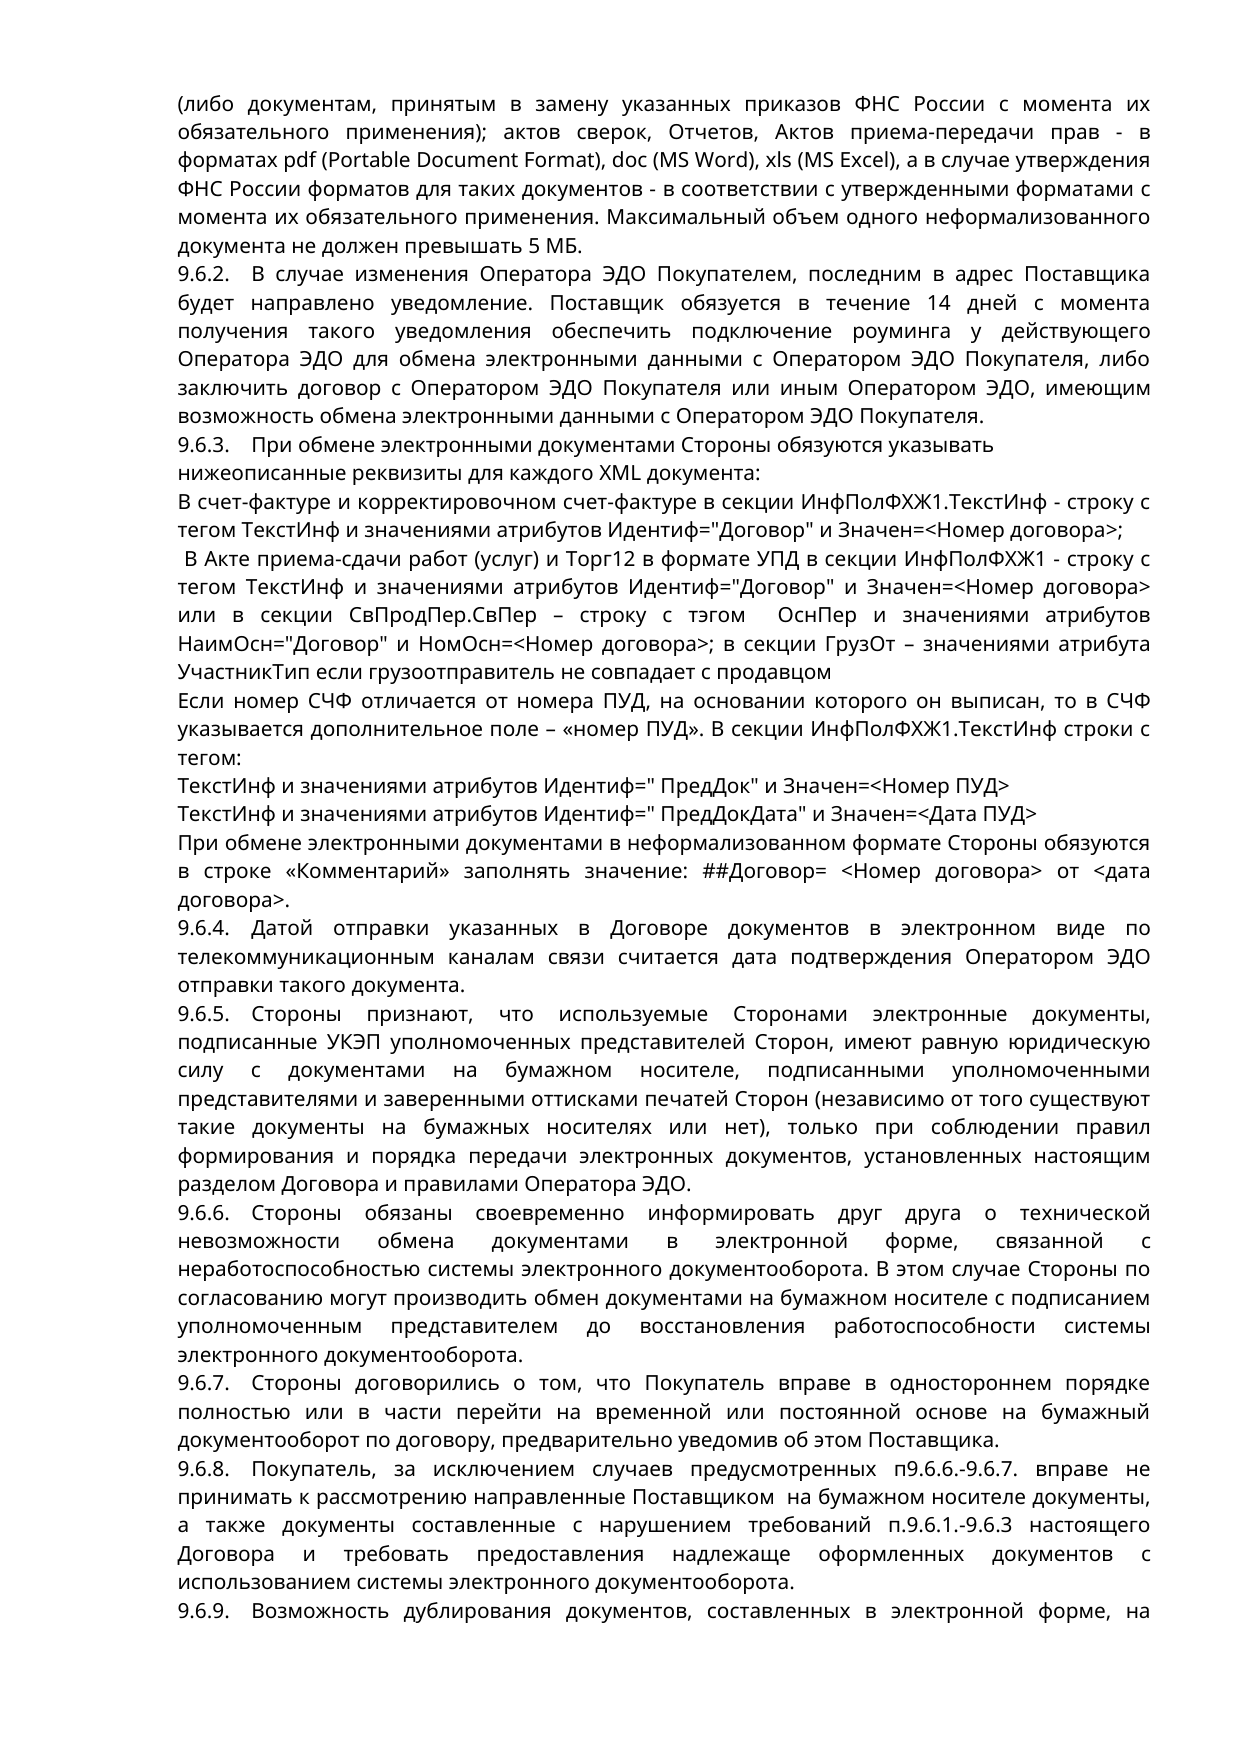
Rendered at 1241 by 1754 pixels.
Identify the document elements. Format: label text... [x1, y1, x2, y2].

list Датой отправки указанных в Договоре документов в электронном виде по телекоммуникационным каналам связи считается дата подтверждения Оператором ЭДО отправки такого документа. [177, 913, 1152, 999]
text В счет-фактуре и корректировочном счет-фактуре в секции ИнфПолФХЖ1.ТекстИнф - строку с тегом ТекстИнф и значениями атрибутов Идентиф="Договор" и Значен=<Номер договора>; [177, 487, 1152, 544]
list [177, 1596, 1152, 1624]
list Покупатель, за исключением случаев предусмотренных п9.6.6.-9.6.7. вправе не принимать к рассмотрению направленные Поставщиком на бумажном носителе документы, а также документы составленные с нарушением требований п.9.6.1.-9.6.3 настоящего Договора и требовать предоставления надлежаще оформленных документов с использованием системы электронного документооборота. [177, 1454, 1152, 1596]
list Стороны договорились о том, что Покупатель вправе в одностороннем порядке полностью или в части перейти на временной или постоянной основе на бумажный документооборот по договору, предварительно уведомив об этом Поставщика. [177, 1368, 1152, 1454]
text В Акте приема-сдачи работ (услуг) и Торг12 в формате УПД в секции ИнфПолФХЖ1 - строку с тегом ТекстИнф и значениями атрибутов Идентиф="Договор" и Значен=<Номер договора> или в секции СвПродПер.СвПер – строку с тэгом ОснПер и значениями атрибутов НаимОсн="Договор" и НомОсн=<Номер договора>; в секции ГрузОт – значениями атрибута УчастникТип если грузоотправитель не совпадает с продавцом [177, 544, 1152, 686]
list Стороны обязаны своевременно информировать друг друга о технической невозможности обмена документами в электронной форме, связанной с неработоспособностью системы электронного документооборота. В этом случае Стороны по согласованию могут производить обмен документами на бумажном носителе с подписанием уполномоченным представителем до восстановления работоспособности системы электронного документооборота. [177, 1198, 1152, 1368]
text При обмене электронными документами в неформализованном формате Стороны обязуются в строке «Комментарий» заполнять значение: ##Договор= <Номер договора> от <дата договора>. [177, 828, 1152, 913]
text ТекстИнф и значениями атрибутов Идентиф=" ПредДокДата" и Значен=<Дата ПУД> [177, 799, 1152, 828]
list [177, 89, 1152, 259]
list В случае изменения Оператора ЭДО Покупателем, последним в адрес Поставщика будет направлено уведомление. Поставщик обязуется в течение 14 дней с момента получения такого уведомления обеспечить подключение роуминга у действующего Оператора ЭДО для обмена электронными данными с Оператором ЭДО Покупателя, либо заключить договор с Оператором ЭДО Покупателя или иным Оператором ЭДО, имеющим возможность обмена электронными данными с Оператором ЭДО Покупателя. [177, 259, 1152, 430]
list При обмене электронными документами Стороны обязуются указывать нижеописанные реквизиты для каждого XML документа: [177, 430, 1152, 487]
text Если номер СЧФ отличается от номера ПУД, на основании которого он выписан, то в СЧФ указывается дополнительное поле – «номер ПУД». В секции ИнфПолФХЖ1.ТекстИнф строки с тегом: [177, 686, 1152, 771]
text ТекстИнф и значениями атрибутов Идентиф=" ПредДок" и Значен=<Номер ПУД> [177, 771, 1152, 799]
list Стороны признают, что используемые Сторонами электронные документы, подписанные УКЭП уполномоченных представителей Сторон, имеют равную юридическую силу с документами на бумажном носителе, подписанными уполномоченными представителями и заверенными оттисками печатей Сторон (независимо от того существуют такие документы на бумажных носителях или нет), только при соблюдении правил формирования и порядка передачи электронных документов, установленных настоящим разделом Договора и правилами Оператора ЭДО. [177, 999, 1152, 1198]
